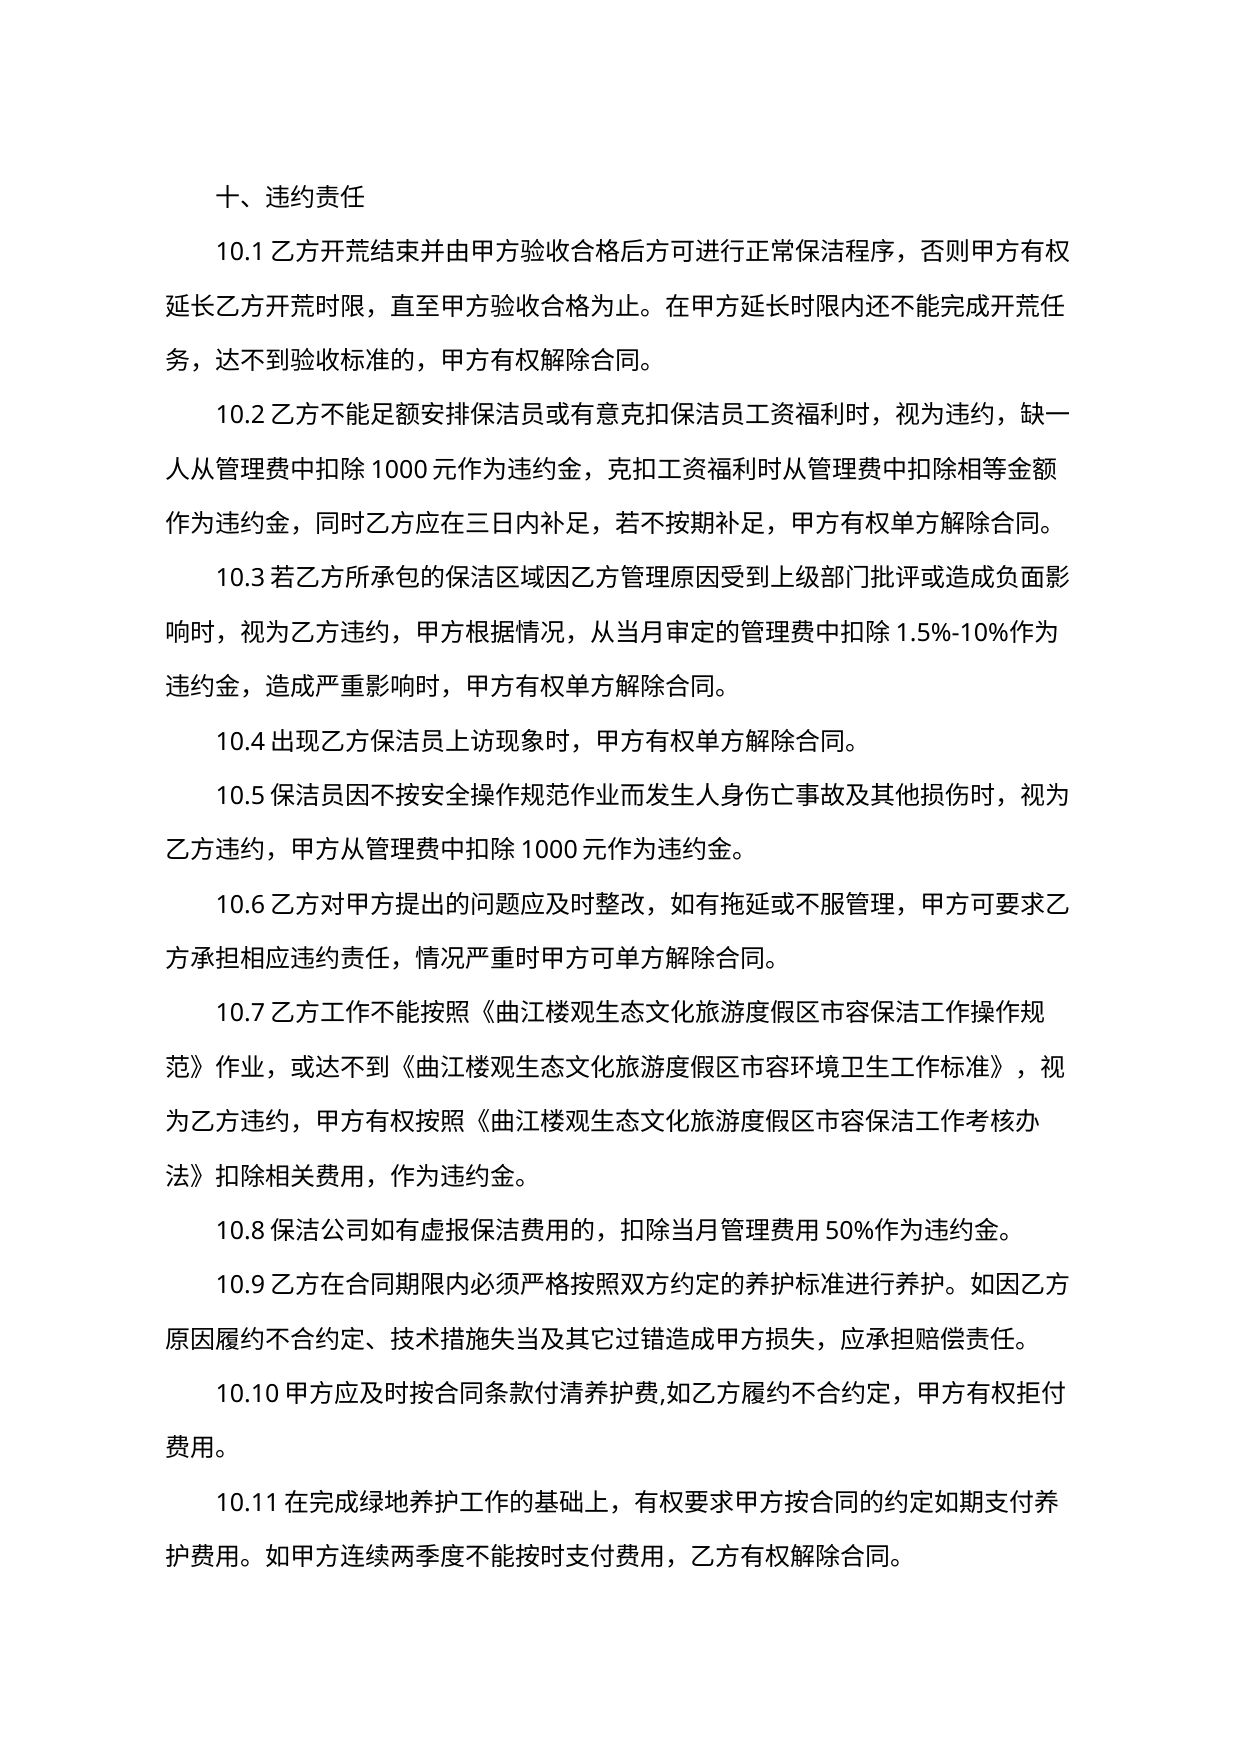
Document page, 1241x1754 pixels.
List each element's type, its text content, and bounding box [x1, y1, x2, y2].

text 10.1乙方开荒结束并由甲方验收合格后方可进行正常保洁程序，否则甲方有权延长乙方开荒时限，直至甲方验收合格为止。在甲方延长时限内还不能完成开荒任务，达不到验收标准的，甲方有权解除合同。 [165, 232, 1075, 377]
text 10.11在完成绿地养护工作的基础上，有权要求甲方按合同的约定如期支付养护费用。如甲方连续两季度不能按时支付费用，乙方有权解除合同。 [165, 1482, 1075, 1573]
text 10.5保洁员因不按安全操作规范作业而发生人身伤亡事故及其他损伤时，视为乙方违约，甲方从管理费中扣除1000元作为违约金。 [165, 775, 1075, 866]
text 10.3若乙方所承包的保洁区域因乙方管理原因受到上级部门批评或造成负面影响时，视为乙方违约，甲方根据情况，从当月审定的管理费中扣除1.5%-10%作为违约金，造成严重影响时，甲方有权单方解除合同。 [165, 558, 1075, 703]
text 10.8保洁公司如有虚报保洁费用的，扣除当月管理费用50%作为违约金。 [165, 1210, 1075, 1247]
text 10.7乙方工作不能按照《曲江楼观生态文化旅游度假区市容保洁工作操作规范》作业，或达不到《曲江楼观生态文化旅游度假区市容环境卫生工作标准》，视为乙方违约，甲方有权按照《曲江楼观生态文化旅游度假区市容保洁工作考核办法》扣除相关费用，作为违约金。 [165, 993, 1075, 1192]
text 10.9乙方在合同期限内必须严格按照双方约定的养护标准进行养护。如因乙方原因履约不合约定、技术措施失当及其它过错造成甲方损失，应承担赔偿责任。 [165, 1265, 1075, 1355]
text 十、违约责任 [165, 177, 1075, 213]
text 10.6乙方对甲方提出的问题应及时整改，如有拖延或不服管理，甲方可要求乙方承担相应违约责任，情况严重时甲方可单方解除合同。 [165, 884, 1075, 975]
text 10.2乙方不能足额安排保洁员或有意克扣保洁员工资福利时，视为违约，缺一人从管理费中扣除1000元作为违约金，克扣工资福利时从管理费中扣除相等金额作为违约金，同时乙方应在三日内补足，若不按期补足，甲方有权单方解除合同。 [165, 395, 1075, 540]
text 10.10甲方应及时按合同条款付清养护费,如乙方履约不合约定，甲方有权拒付费用。 [165, 1373, 1075, 1464]
text 10.4出现乙方保洁员上访现象时，甲方有权单方解除合同。 [165, 721, 1075, 757]
